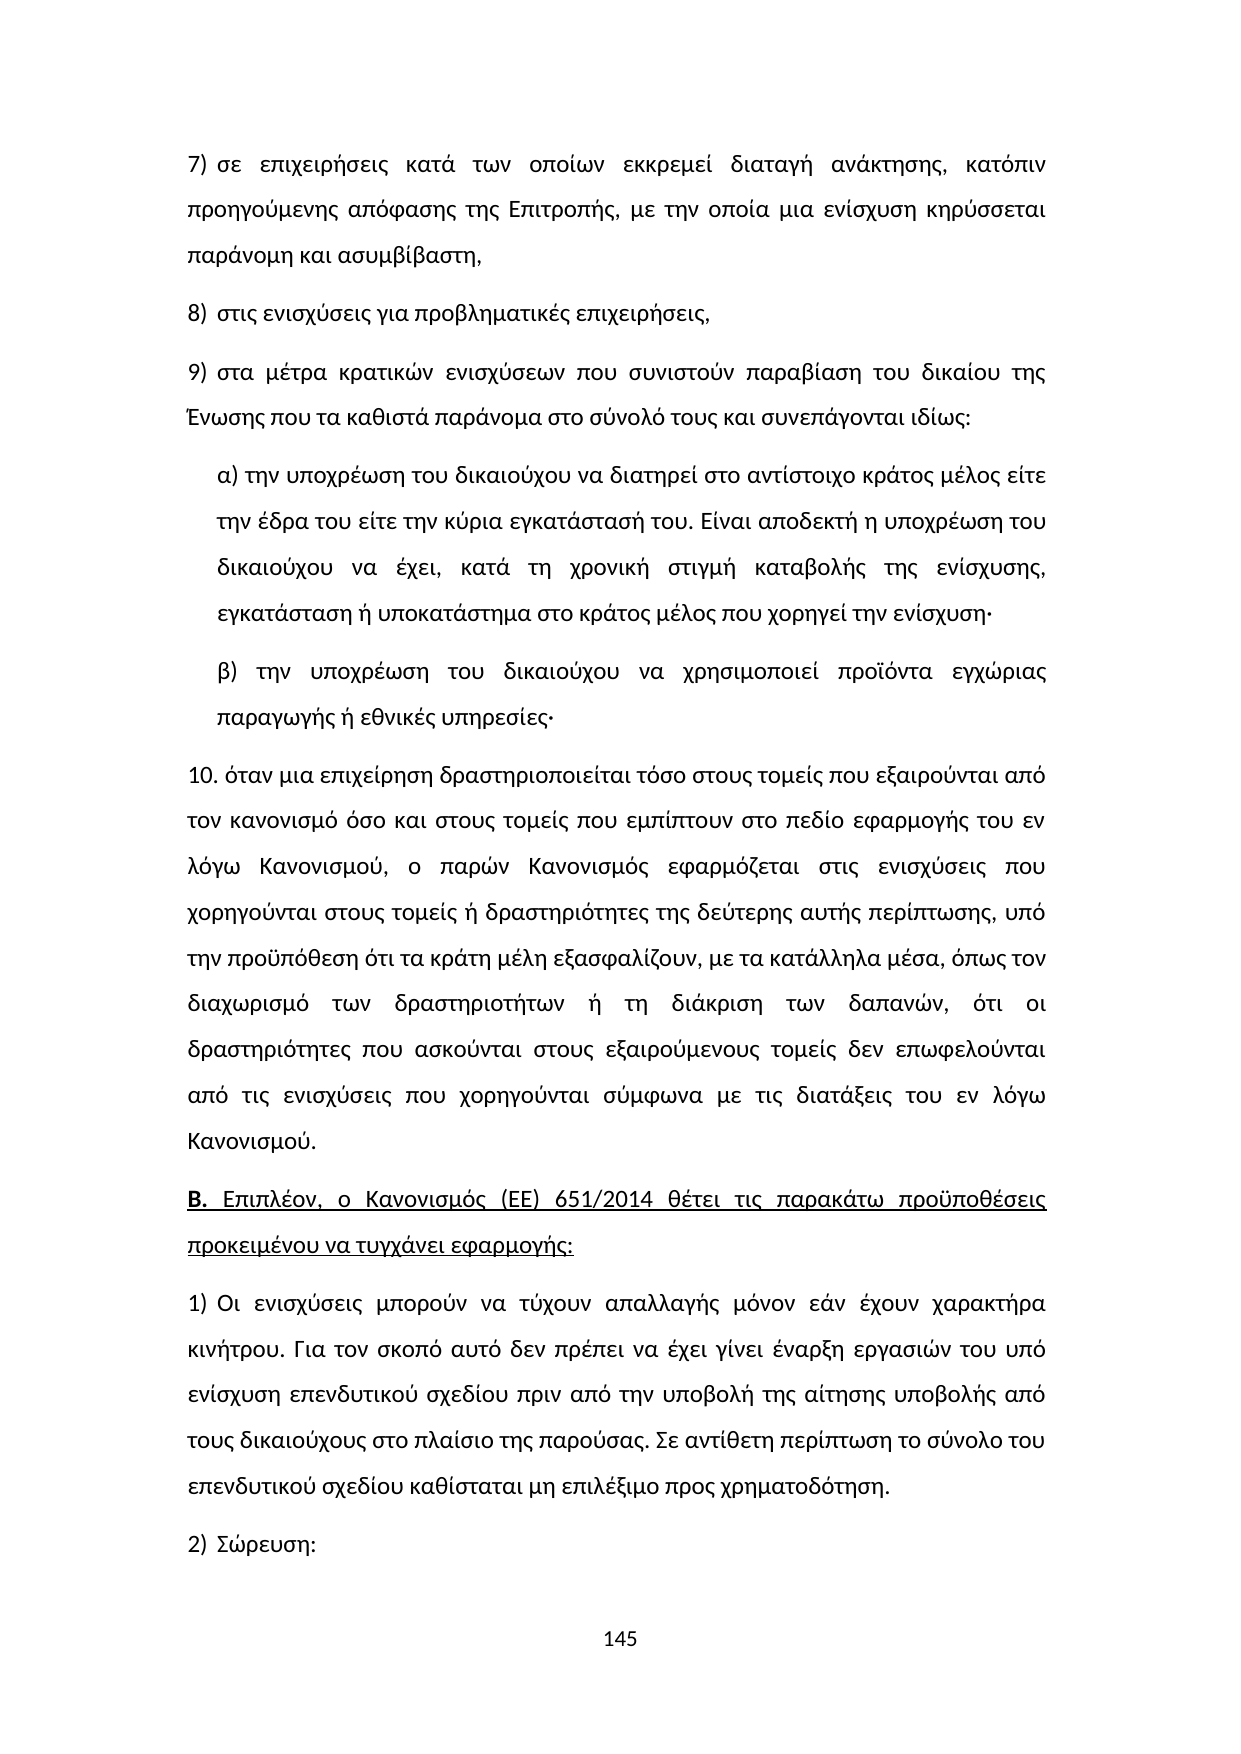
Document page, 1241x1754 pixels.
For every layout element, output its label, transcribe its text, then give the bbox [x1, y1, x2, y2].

text 10. όταν μια επιχείρηση δραστηριοποιείται τόσο στους τομείς που εξαιρούνται από τον κανονισμό όσο και στους τομείς που εμπίπτουν στο πεδίο εφαρμογής του εν λόγω Κανονισμού, ο παρών Κανονισμός εφαρμόζεται στις ενισχύσεις που χορηγούνται στους τομείς ή δραστηριότητες της δεύτερης αυτής περίπτωσης, υπό την προϋπόθεση ότι τα κράτη μέλη εξασφαλίζουν, με τα κατάλληλα μέσα, όπως τον διαχωρισμό των δραστηριοτήτων ή τη διάκριση των δαπανών, ότι οι δραστηριότητες που ασκούνται στους εξαιρούμενους τομείς δεν επωφελούνται από τις ενισχύσεις που χορηγούνται σύμφωνα με τις διατάξεις του εν λόγω Κανονισμού. [187, 759, 1047, 1155]
text β) την υποχρέωση του δικαιούχου να χρησιμοποιεί προϊόντα εγχώριας παραγωγής ή εθνικές υπηρεσίες· [217, 655, 1047, 731]
list Σώρευση: [187, 1528, 1047, 1559]
list στις ενισχύσεις για προβληματικές επιχειρήσεις, [187, 297, 1047, 328]
list Οι ενισχύσεις μπορούν να τύχουν απαλλαγής μόνον εάν έχουν χαρακτήρα κινήτρου. Για τον σκοπό αυτό δεν πρέπει να έχει γίνει έναρξη εργασιών του υπό ενίσχυση επενδυτικού σχεδίου πριν από την υποβολή της αίτησης υποβολής από τους δικαιούχους στο πλαίσιο της παρούσας. Σε αντίθετη περίπτωση το σύνολο του επενδυτικού σχεδίου καθίσταται μη επιλέξιμο προς χρηματοδότηση. [187, 1287, 1047, 1500]
text α) την υποχρέωση του δικαιούχου να διατηρεί στο αντίστοιχο κράτος μέλος είτε την έδρα του είτε την κύρια εγκατάστασή του. Είναι αποδεκτή η υποχρέωση του δικαιούχου να έχει, κατά τη χρονική στιγμή καταβολής της ενίσχυσης, εγκατάσταση ή υποκατάστημα στο κράτος μέλος που χορηγεί την ενίσχυση· [217, 459, 1047, 627]
text Β. Επιπλέον, ο Κανονισμός (ΕΕ) 651/2014 θέτει τις παρακάτω προϋποθέσεις προκειμένου να τυγχάνει εφαρμογής: [187, 1211, 1047, 1259]
list στα μέτρα κρατικών ενισχύσεων που συνιστούν παραβίαση του δικαίου της Ένωσης που τα καθιστά παράνομα στο σύνολό τους και συνεπάγονται ιδίως: [187, 356, 1047, 432]
text Β. Επιπλέον, ο Κανονισμός (ΕΕ) 651/2014 θέτει τις παρακάτω προϋποθέσεις προκειμένου να τυγχάνει εφαρμογής: [187, 1183, 1047, 1209]
list σε επιχειρήσεις κατά των οποίων εκκρεμεί διαταγή ανάκτησης, κατόπιν προηγούμενης απόφασης της Επιτροπής, με την οποία μια ενίσχυση κηρύσσεται παράνομη και ασυμβίβαστη, [187, 148, 1047, 270]
